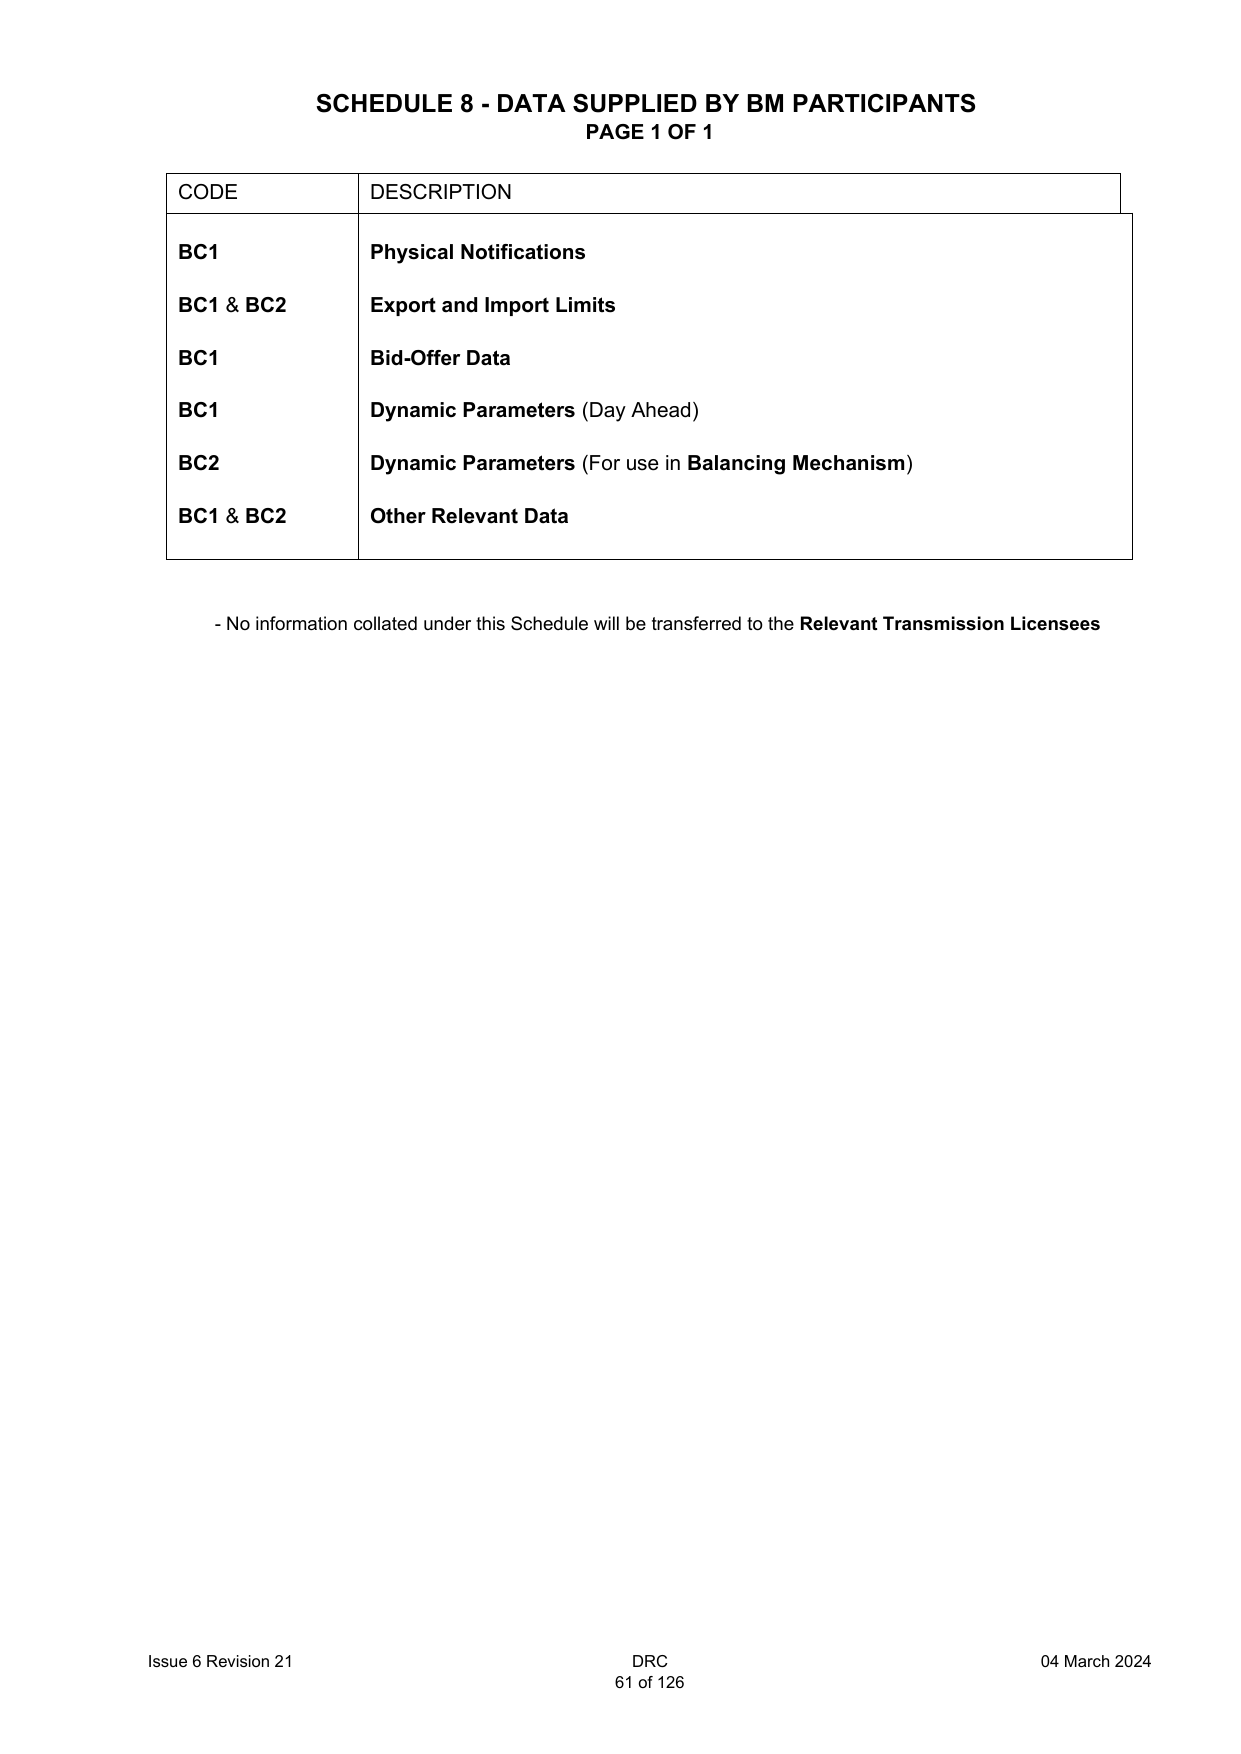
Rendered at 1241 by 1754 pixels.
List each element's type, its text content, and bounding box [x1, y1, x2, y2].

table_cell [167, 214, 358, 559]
text PAGE 1 OF 1 [148, 120, 1152, 144]
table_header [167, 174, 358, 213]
text - No information collated under this Schedule will be transferred to the Relevant Transmission Licensees [214, 613, 1152, 634]
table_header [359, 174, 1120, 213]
text SCHEDULE 8 - DATA SUPPLIED BY BM PARTICIPANTS [148, 89, 1152, 117]
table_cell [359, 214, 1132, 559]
